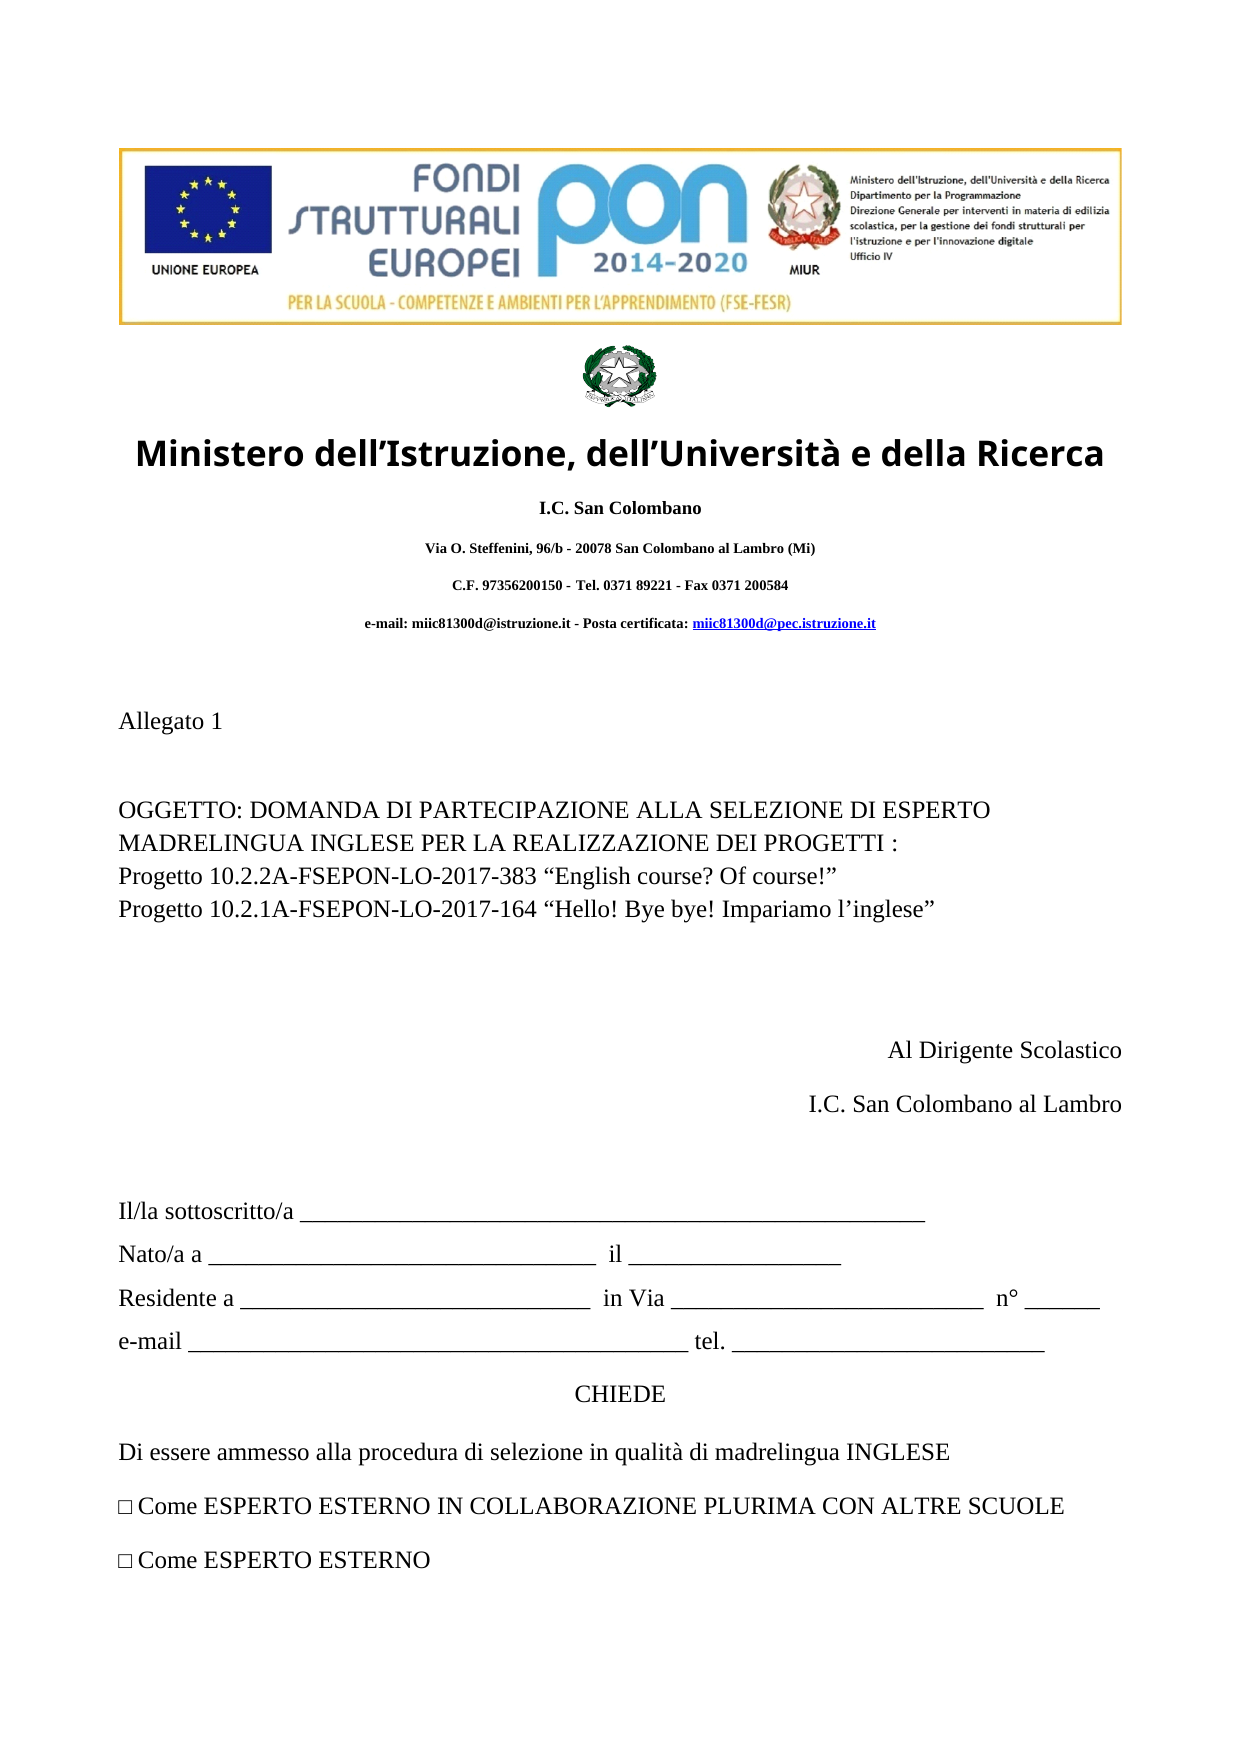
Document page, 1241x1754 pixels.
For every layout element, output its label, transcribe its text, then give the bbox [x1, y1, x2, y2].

text OGGETTO: DOMANDA DI PARTECIPAZIONE ALLA SELEZIONE DI ESPERTO MADRELINGUA INGLESE PER LA REALIZZAZIONE DEI PROGETTI : [118, 795, 1122, 857]
text I.C. San Colombano [118, 497, 1122, 519]
text e-mail: miic81300d@istruzione.it - Posta certificata: miic81300d@pec.istruzione.it [118, 615, 1122, 631]
text Nato/a a _______________________________ il _________________ [118, 1239, 1122, 1268]
text □ Come ESPERTO ESTERNO IN COLLABORAZIONE PLURIMA CON ALTRE SCUOLE [118, 1491, 1122, 1520]
text Via O. Steffenini, 96/b - 20078 San Colombano al Lambro (Mi) [118, 539, 1122, 556]
text Ministero dell’Istruzione, dell’Università e della Ricerca [118, 428, 1122, 476]
text Progetto 10.2.2A-FSEPON-LO-2017-383 “English course? Of course!” [118, 861, 1122, 890]
text □ Come ESPERTO ESTERNO [118, 1545, 1122, 1573]
text CHIEDE [118, 1379, 1122, 1408]
text Di essere ammesso alla procedura di selezione in qualità di madrelingua INGLESE [118, 1437, 1122, 1466]
text e-mail ________________________________________ tel. _________________________ [118, 1326, 1122, 1354]
text Progetto 10.2.1A-FSEPON-LO-2017-164 “Hello! Bye bye! Impariamo l’inglese” [118, 894, 1122, 923]
text Al Dirigente Scolastico [118, 1035, 1122, 1063]
text I.C. San Colombano al Lambro [118, 1089, 1122, 1117]
text C.F. 97356200150 - Tel. 0371 89221 - Fax 0371 200584 [118, 577, 1122, 594]
text Residente a ____________________________ in Via _________________________ n° ______ [118, 1283, 1122, 1311]
text Allegato 1 [118, 706, 1122, 735]
text Il/la sottoscritto/a __________________________________________________ [118, 1196, 1122, 1225]
